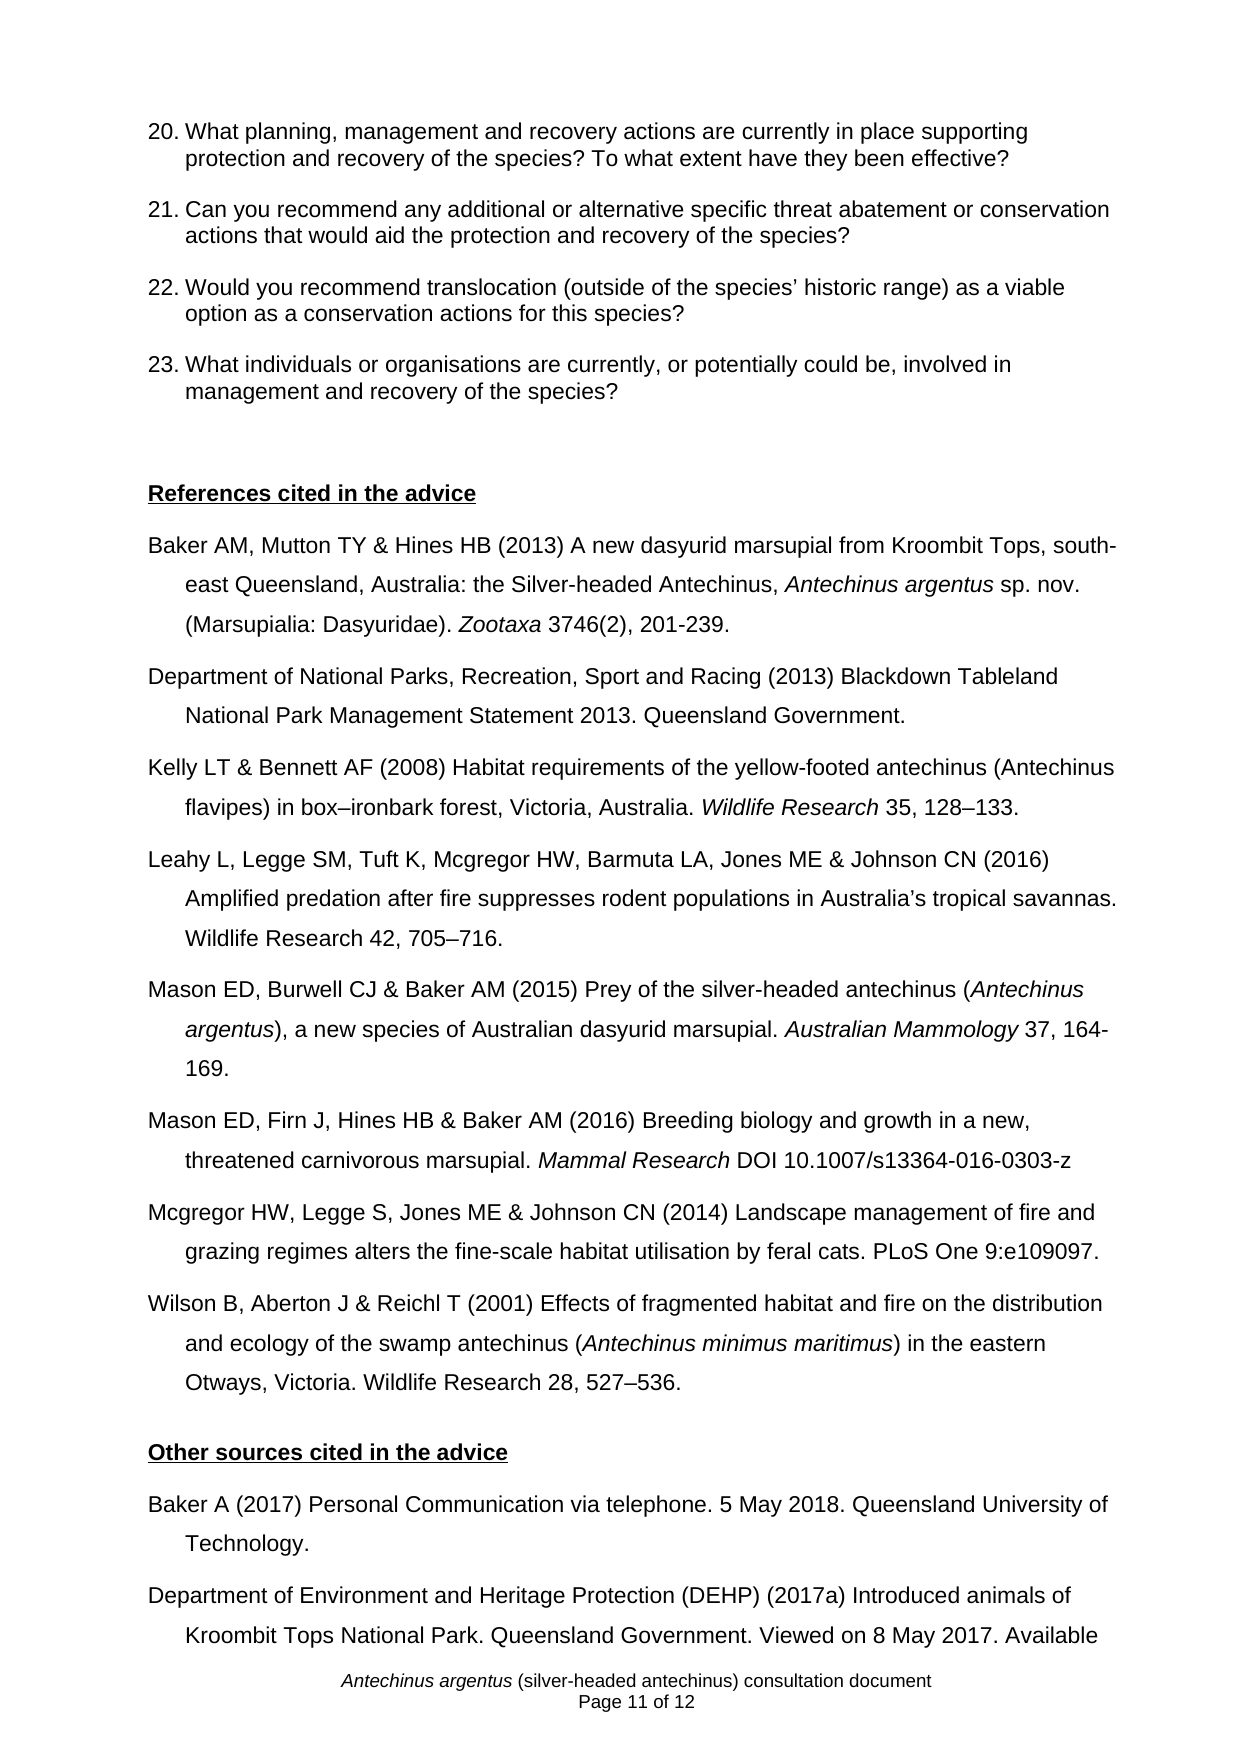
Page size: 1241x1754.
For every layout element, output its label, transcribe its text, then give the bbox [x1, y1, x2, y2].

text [148, 1582, 1125, 1648]
list What planning, management and recovery actions are currently in place supporting protection and recovery of the species? To what extent have they been effective? [148, 118, 1125, 171]
text Department of National Parks, Recreation, Sport and Racing (2013) Blackdown Tableland National Park Management Statement 2013. Queensland Government. [148, 663, 1125, 728]
list What individuals or organisations are currently, or potentially could be, involved in management and recovery of the species? [148, 351, 1125, 404]
text Mason ED, Burwell CJ & Baker AM (2015) Prey of the silver-headed antechinus (Antechinus argentus), a new species of Australian dasyurid marsupial. Australian Mammology 37, 164-169. [148, 976, 1125, 1082]
list Would you recommend translocation (outside of the species’ historic range) as a viable option as a conservation actions for this species? [148, 273, 1125, 326]
text Kelly LT & Bennett AF (2008) Habitat requirements of the yellow-footed antechinus (Antechinus flavipes) in box–ironbark forest, Victoria, Australia. Wildlife Research 35, 128–133. [148, 754, 1125, 820]
text Other sources cited in the advice [148, 1439, 1125, 1466]
text Mason ED, Firn J, Hines HB & Baker AM (2016) Breeding biology and growth in a new, threatened carnivorous marsupial. Mammal Research DOI 10.1007/s13364-016-0303-z [148, 1107, 1125, 1173]
list Can you recommend any additional or alternative specific threat abatement or conservation actions that would aid the protection and recovery of the species? [148, 196, 1125, 248]
text Baker A (2017) Personal Communication via telephone. 5 May 2018. Queensland University of Technology. [148, 1491, 1125, 1556]
text Leahy L, Legge SM, Tuft K, Mcgregor HW, Barmuta LA, Jones ME & Johnson CN (2016) Amplified predation after fire suppresses rodent populations in Australia’s tropical savannas. Wildlife Research 42, 705–716. [148, 846, 1125, 951]
text References cited in the advice [148, 480, 1125, 507]
text Baker AM, Mutton TY & Hines HB (2013) A new dasyurid marsupial from Kroombit Tops, south-east Queensland, Australia: the Silver-headed Antechinus, Antechinus argentus sp. nov. (Marsupialia: Dasyuridae). Zootaxa 3746(2), 201-239. [148, 532, 1125, 637]
text Mcgregor HW, Legge S, Jones ME & Johnson CN (2014) Landscape management of fire and grazing regimes alters the fine-scale habitat utilisation by feral cats. PLoS One 9:e109097. [148, 1199, 1125, 1265]
text Wilson B, Aberton J & Reichl T (2001) Effects of fragmented habitat and fire on the distribution and ecology of the swamp antechinus (Antechinus minimus maritimus) in the eastern Otways, Victoria. Wildlife Research 28, 527–536. [148, 1290, 1125, 1396]
